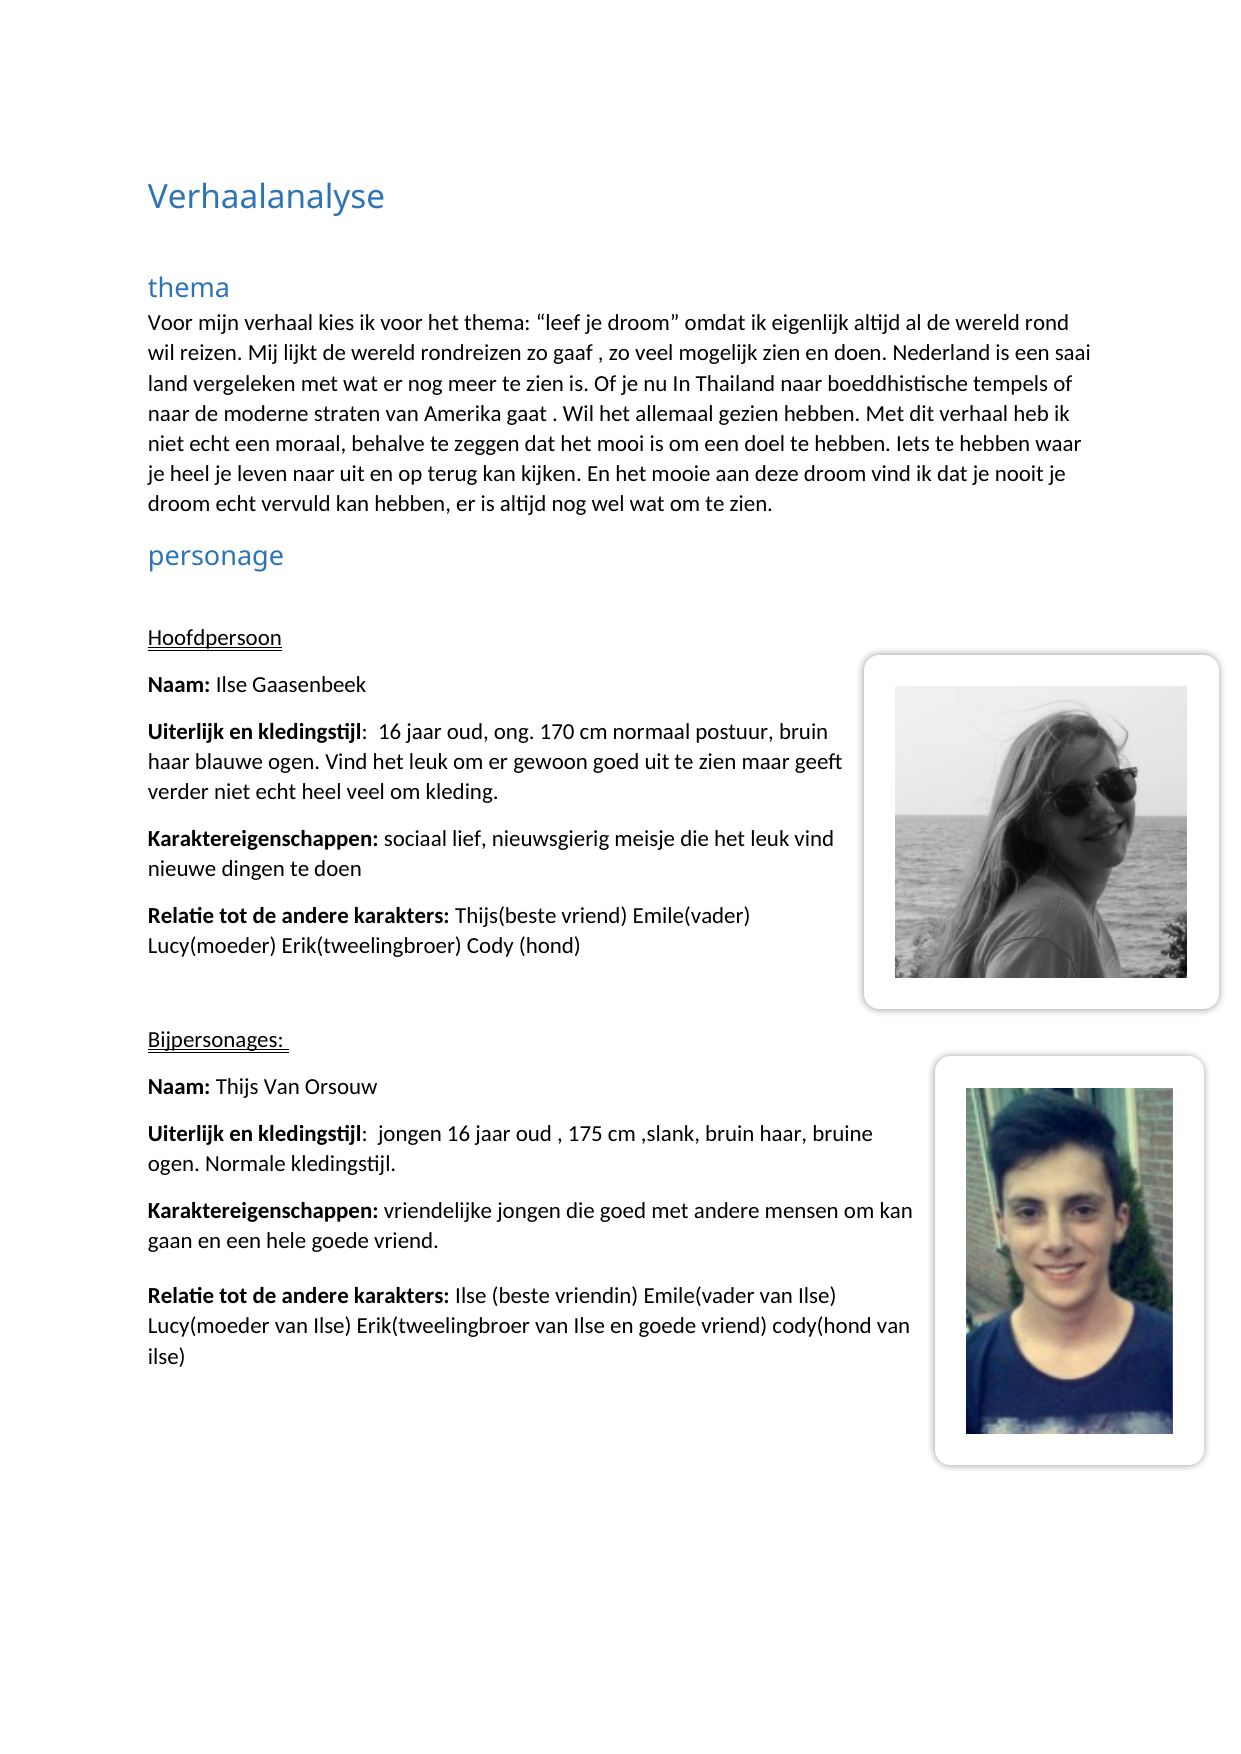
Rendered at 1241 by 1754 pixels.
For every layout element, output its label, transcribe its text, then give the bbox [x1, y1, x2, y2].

text Karaktereigenschappen: sociaal lief, nieuwsgierig meisje die het leuk vind nieuwe dingen te doen [148, 824, 858, 882]
text Bijpersonages: [148, 1025, 1093, 1053]
text Naam: Ilse Gaasenbeek [148, 670, 858, 698]
text Uiterlijk en kledingstijl: 16 jaar oud, ong. 170 cm normaal postuur, bruin haar blauwe ogen. Vind het leuk om er gewoon goed uit te zien maar geeft verder niet echt heel veel om kleding. [148, 717, 858, 805]
picture [895, 686, 1187, 978]
subtitle personage [148, 536, 1093, 573]
text Voor mijn verhaal kies ik voor het thema: “leef je droom” omdat ik eigenlijk altijd al de wereld rond wil reizen. Mij lijkt de wereld rondreizen zo gaaf , zo veel mogelijk zien en doen. Nederland is een saai land vergeleken met wat er nog meer te zien is. Of je nu In Thailand naar boeddhistische tempels of naar de moderne straten van Amerika gaat . Wil het allemaal gezien hebben. Met dit verhaal heb ik niet echt een moraal, behalve te zeggen dat het mooi is om een doel te hebben. Iets te hebben waar je heel je leven naar uit en op terug kan kijken. En het mooie aan deze droom vind ik dat je nooit je droom echt vervuld kan hebben, er is altijd nog wel wat om te zien. [148, 308, 1093, 517]
text Karaktereigenschappen: vriendelijke jongen die goed met andere mensen om kan gaan en een hele goede vriend. [148, 1196, 929, 1254]
text Uiterlijk en kledingstijl: jongen 16 jaar oud , 175 cm ,slank, bruin haar, bruine ogen. Normale kledingstijl. [148, 1119, 929, 1177]
subtitle thema [148, 268, 1093, 305]
subtitle Verhaalanalyse [148, 173, 1093, 218]
text Relatie tot de andere karakters: Ilse (beste vriendin) Emile(vader van Ilse) Lucy(moeder van Ilse) Erik(tweelingbroer van Ilse en goede vriend) cody(hond van ilse) [148, 1281, 929, 1370]
text Hoofdpersoon [148, 623, 1093, 651]
text Naam: Thijs Van Orsouw [148, 1072, 929, 1100]
text Relatie tot de andere karakters: Thijs(beste vriend) Emile(vader) Lucy(moeder) Erik(tweelingbroer) Cody (hond) [148, 901, 858, 959]
picture [966, 1088, 1173, 1434]
